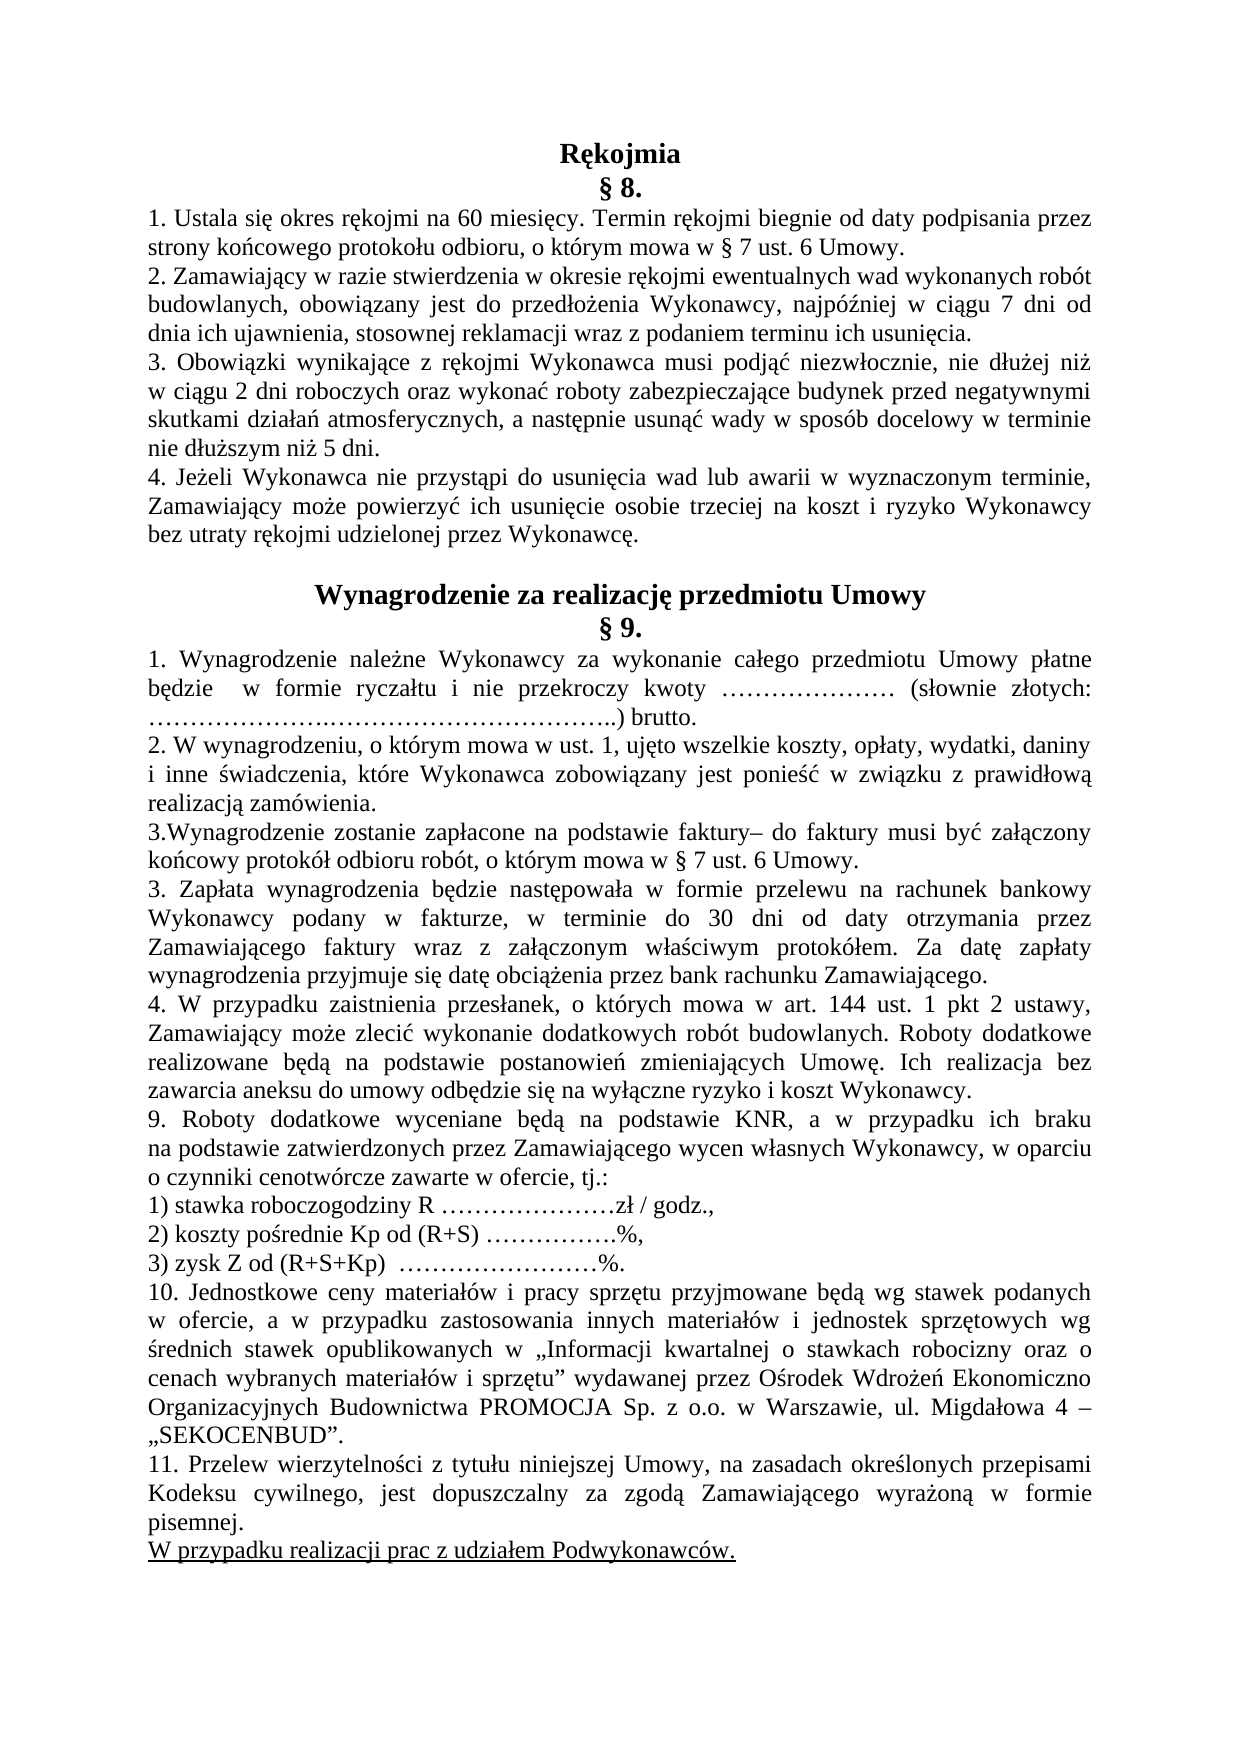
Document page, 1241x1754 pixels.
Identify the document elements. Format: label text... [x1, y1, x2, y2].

text 4. W przypadku zaistnienia przesłanek, o których mowa w art. 144 ust. 1 pkt 2 ustawy, Zamawiający może zlecić wykonanie dodatkowych robót budowlanych. Roboty dodatkowe realizowane będą na podstawie postanowień zmieniających Umowę. Ich realizacja bez zawarcia aneksu do umowy odbędzie się na wyłączne ryzyko i koszt Wykonawcy. [148, 989, 1092, 1104]
text 1. Ustala się okres rękojmi na 60 miesięcy. Termin rękojmi biegnie od daty podpisania przez strony końcowego protokołu odbioru, o którym mowa w § 7 ust. 6 Umowy. [148, 203, 1092, 261]
text 3. Obowiązki wynikające z rękojmi Wykonawca musi podjąć niezwłocznie, nie dłużej niż w ciągu 2 dni roboczych oraz wykonać roboty zabezpieczające budynek przed negatywnymi skutkami działań atmosferycznych, a następnie usunąć wady w sposób docelowy w terminie nie dłuższym niż 5 dni. [148, 347, 1092, 462]
text § 8. [148, 170, 1092, 203]
text 3.Wynagrodzenie zostanie zapłacone na podstawie faktury– do faktury musi być załączony końcowy protokół odbioru robót, o którym mowa w § 7 ust. 6 Umowy. [148, 817, 1092, 874]
text W przypadku realizacji prac z udziałem Podwykonawców. [148, 1535, 1092, 1564]
text § 9. [148, 611, 1092, 644]
text 11. Przelew wierzytelności z tytułu niniejszej Umowy, na zasadach określonych przepisami Kodeksu cywilnego, jest dopuszczalny za zgodą Zamawiającego wyrażoną w formie pisemnej. [148, 1449, 1092, 1535]
text 9. Roboty dodatkowe wyceniane będą na podstawie KNR, a w przypadku ich braku na podstawie zatwierdzonych przez Zamawiającego wycen własnych Wykonawcy, w oparciu o czynniki cenotwórcze zawarte w ofercie, tj.: [148, 1104, 1092, 1190]
text 3) zysk Z od (R+S+Kp) ……………………%. [148, 1248, 1092, 1277]
text 2. Zamawiający w razie stwierdzenia w okresie rękojmi ewentualnych wad wykonanych robót budowlanych, obowiązany jest do przedłożenia Wykonawcy, najpóźniej w ciągu 7 dni od dnia ich ujawnienia, stosownej reklamacji wraz z podaniem terminu ich usunięcia. [148, 261, 1092, 347]
text 10. Jednostkowe ceny materiałów i pracy sprzętu przyjmowane będą wg stawek podanych w ofercie, a w przypadku zastosowania innych materiałów i jednostek sprzętowych wg średnich stawek opublikowanych w „Informacji kwartalnej o stawkach robocizny oraz o cenach wybranych materiałów i sprzętu” wydawanej przez Ośrodek Wdrożeń Ekonomiczno Organizacyjnych Budownictwa PROMOCJA Sp. z o.o. w Warszawie, ul. Migdałowa 4 – „SEKOCENBUD”. [148, 1277, 1092, 1449]
text Wynagrodzenie za realizację przedmiotu Umowy [148, 577, 1092, 611]
text 4. Jeżeli Wykonawca nie przystąpi do usunięcia wad lub awarii w wyznaczonym terminie, Zamawiający może powierzyć ich usunięcie osobie trzeciej na koszt i ryzyko Wykonawcy bez utraty rękojmi udzielonej przez Wykonawcę. [148, 462, 1092, 548]
text 3. Zapłata wynagrodzenia będzie następowała w formie przelewu na rachunek bankowy Wykonawcy podany w fakturze, w terminie do 30 dni od daty otrzymania przez Zamawiającego faktury wraz z załączonym właściwym protokółem. Za datę zapłaty wynagrodzenia przyjmuje się datę obciążenia przez bank rachunku Zamawiającego. [148, 874, 1092, 989]
text 1. Wynagrodzenie należne Wykonawcy za wykonanie całego przedmiotu Umowy płatne będzie w formie ryczałtu i nie przekroczy kwoty ………………… (słownie złotych: ………………….……………………………..) brutto. [148, 644, 1092, 730]
text Rękojmia [148, 136, 1092, 170]
text 1) stawka roboczogodziny R …………………zł / godz., [148, 1190, 1092, 1219]
text 2) koszty pośrednie Kp od (R+S) …………….%, [148, 1219, 1092, 1248]
text 2. W wynagrodzeniu, o którym mowa w ust. 1, ujęto wszelkie koszty, opłaty, wydatki, daniny i inne świadczenia, które Wykonawca zobowiązany jest ponieść w związku z prawidłową realizacją zamówienia. [148, 730, 1092, 817]
